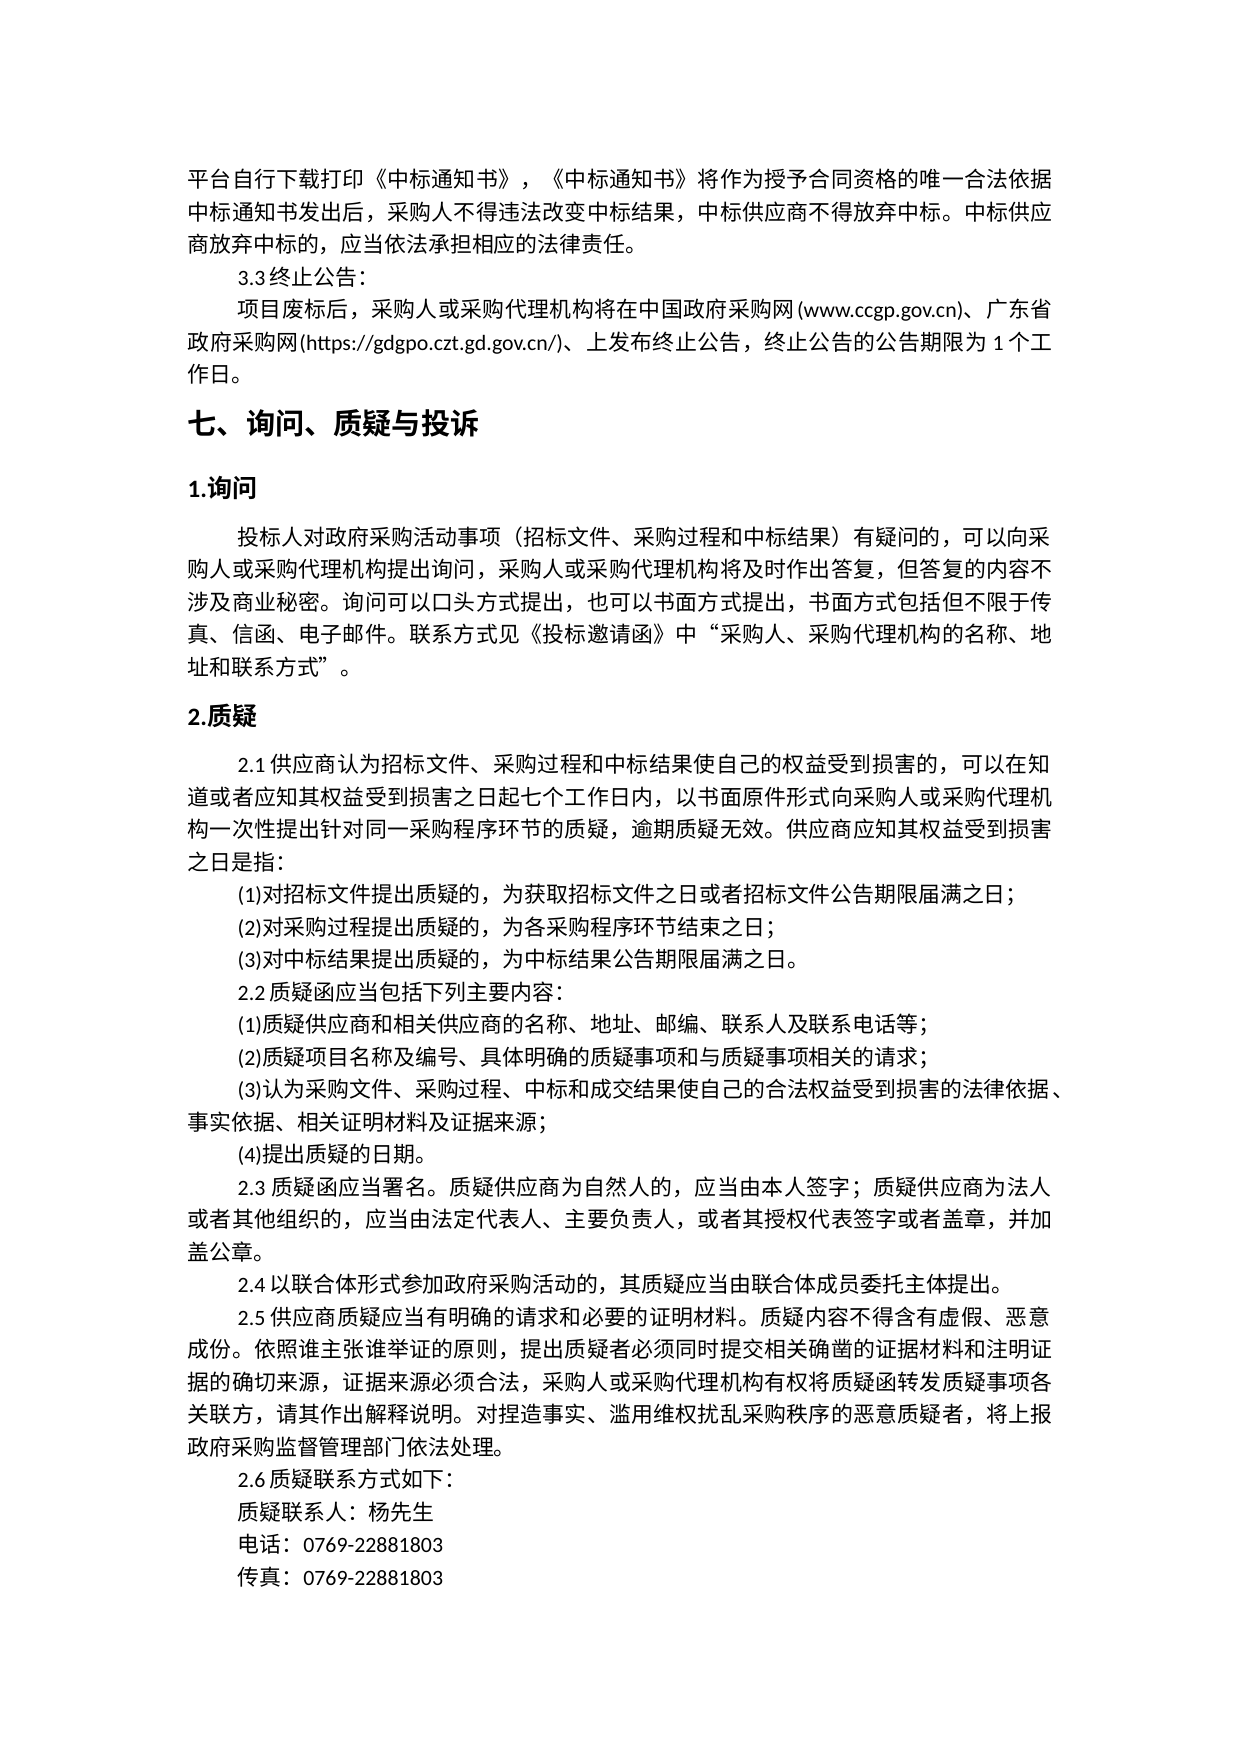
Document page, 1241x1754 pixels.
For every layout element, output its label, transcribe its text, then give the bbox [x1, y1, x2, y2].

text 七、询问、质疑与投诉 [187, 389, 1053, 454]
text 2.2质疑函应当包括下列主要内容： [187, 974, 1053, 1007]
text 2.3 质疑函应当署名。质疑供应商为自然人的，应当由本人签字；质疑供应商为法人或者其他组织的，应当由法定代表人、主要负责人，或者其授权代表签字或者盖章，并加盖公章。 [187, 1169, 1053, 1267]
text 投标人对政府采购活动事项（招标文件、采购过程和中标结果）有疑问的，可以向采购人或采购代理机构提出询问，采购人或采购代理机构将及时作出答复，但答复的内容不涉及商业秘密。询问可以口头方式提出，也可以书面方式提出，书面方式包括但不限于传真、信函、电子邮件。联系方式见《投标邀请函》中“采购人、采购代理机构的名称、地址和联系方式”。 [187, 519, 1053, 682]
text (1)质疑供应商和相关供应商的名称、地址、邮编、联系人及联系电话等； [187, 1007, 1053, 1039]
text 2.质疑 [187, 682, 1053, 747]
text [187, 162, 1053, 259]
text (3)对中标结果提出质疑的，为中标结果公告期限届满之日。 [187, 942, 1053, 974]
text (2)对采购过程提出质疑的，为各采购程序环节结束之日； [187, 909, 1053, 942]
text (4)提出质疑的日期。 [187, 1137, 1053, 1169]
text 3.3终止公告： [187, 259, 1053, 292]
text (2)质疑项目名称及编号、具体明确的质疑事项和与质疑事项相关的请求； [187, 1039, 1053, 1072]
text 质疑联系人：杨先生 [187, 1494, 1053, 1527]
text (3)认为采购文件、采购过程、中标和成交结果使自己的合法权益受到损害的法律依据、事实依据、相关证明材料及证据来源； [187, 1072, 1053, 1137]
text 电话：0769-22881803 [187, 1527, 1053, 1559]
text 2.5供应商质疑应当有明确的请求和必要的证明材料。质疑内容不得含有虚假、恶意成份。依照谁主张谁举证的原则，提出质疑者必须同时提交相关确凿的证据材料和注明证据的确切来源，证据来源必须合法，采购人或采购代理机构有权将质疑函转发质疑事项各关联方，请其作出解释说明。对捏造事实、滥用维权扰乱采购秩序的恶意质疑者，将上报政府采购监督管理部门依法处理。 [187, 1299, 1053, 1462]
text 2.4以联合体形式参加政府采购活动的，其质疑应当由联合体成员委托主体提出。 [187, 1267, 1053, 1299]
text 2.6质疑联系方式如下： [187, 1462, 1053, 1494]
text 2.1供应商认为招标文件、采购过程和中标结果使自己的权益受到损害的，可以在知道或者应知其权益受到损害之日起七个工作日内，以书面原件形式向采购人或采购代理机构一次性提出针对同一采购程序环节的质疑，逾期质疑无效。供应商应知其权益受到损害之日是指： [187, 747, 1053, 877]
text 传真：0769-22881803 [187, 1559, 1053, 1592]
text (1)对招标文件提出质疑的，为获取招标文件之日或者招标文件公告期限届满之日； [187, 877, 1053, 909]
text 项目废标后，采购人或采购代理机构将在中国政府采购网(www.ccgp.gov.cn)、广东省政府采购网(https://gdgpo.czt.gd.gov.cn/)、上发布终止公告，终止公告的公告期限为1个工作日。 [187, 292, 1053, 389]
text 1.询问 [187, 454, 1053, 519]
